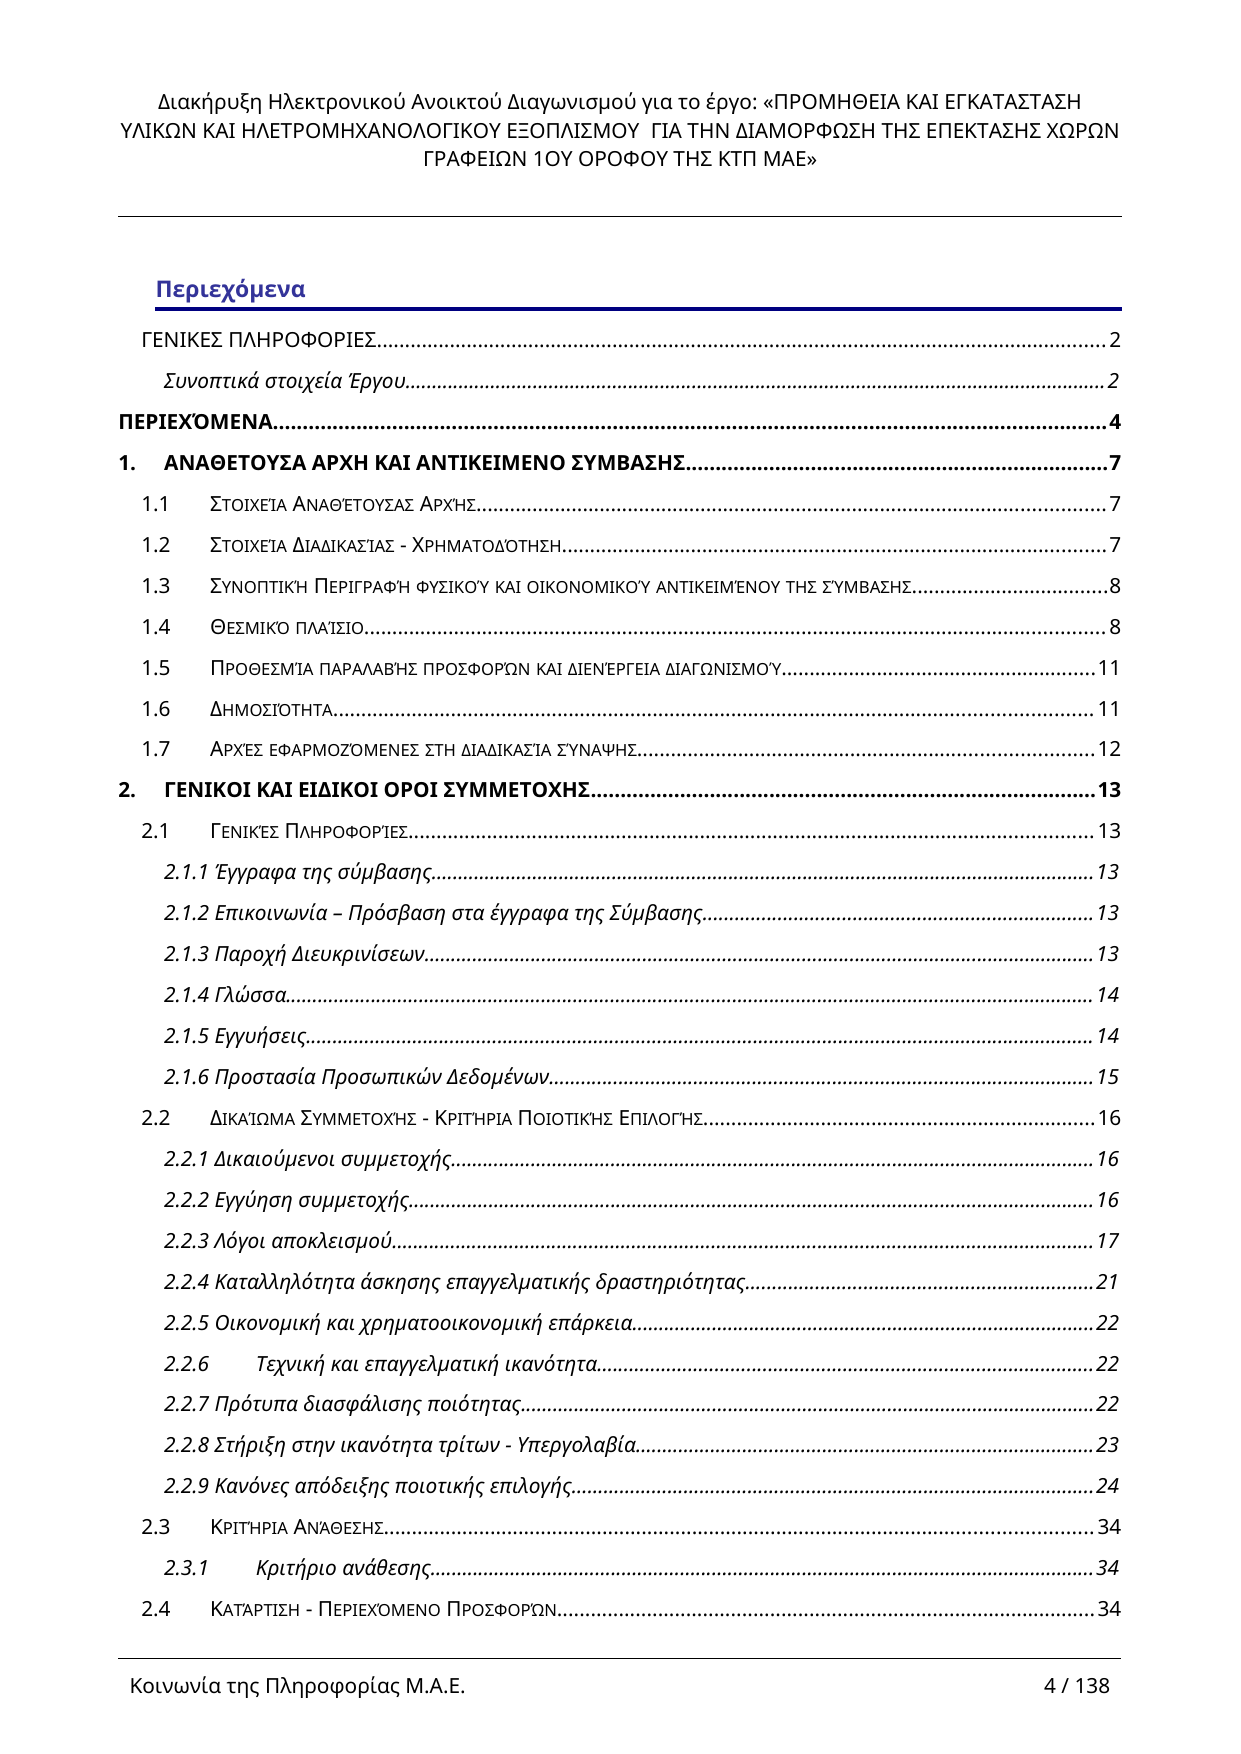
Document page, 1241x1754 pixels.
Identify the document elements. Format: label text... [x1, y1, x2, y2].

text 2.1.5 Εγγυήσεις 14 [164, 1021, 1122, 1049]
text Συνοπτικά στοιχεία Έργου 2 [164, 366, 1122, 394]
text 2.4 Κατάρτιση - Περιεχόμενο Προσφορών 34 [141, 1594, 1122, 1623]
text 2. ΓΕΝΙΚΟΙ ΚΑΙ ΕΙΔΙΚΟΙ ΟΡΟΙ ΣΥΜΜΕΤΟΧΗΣ 13 [118, 776, 1122, 804]
text 2.1.2 Επικοινωνία – Πρόσβαση στα έγγραφα της Σύμβασης 13 [164, 898, 1122, 927]
text 2.3.1 Κριτήριο ανάθεσης 34 [164, 1553, 1122, 1582]
text 2.3 Κριτήρια Ανάθεσης 34 [141, 1512, 1122, 1541]
text 1.7 Αρχές εφαρμοζόμενες στη διαδικασία σύναψης 12 [141, 734, 1122, 763]
text 2.2 Δικαίωμα Συμμετοχής - Κριτήρια Ποιοτικής Επιλογής 16 [141, 1103, 1122, 1131]
text 1.2 Στοιχεία Διαδικασίας - Χρηματοδότηση 7 [141, 530, 1122, 558]
text 1.5 Προθεσμία παραλαβής προσφορών και διενέργεια διαγωνισμού 11 [141, 653, 1122, 681]
text 1.4 Θεσμικό πλαίσιο 8 [141, 612, 1122, 640]
list Περιεχόμενα [155, 273, 1122, 307]
text 2.1.6 Προστασία Προσωπικών Δεδομένων 15 [164, 1062, 1122, 1091]
text 2.1 Γενικές Πληροφορίες 13 [141, 816, 1122, 845]
text 2.1.3 Παροχή Διευκρινίσεων 13 [164, 939, 1122, 968]
text 2.2.7 Πρότυπα διασφάλισης ποιότητας 22 [164, 1389, 1122, 1418]
text 2.1.4 Γλώσσα 14 [164, 980, 1122, 1009]
text 2.2.3 Λόγοι αποκλεισμού 17 [164, 1226, 1122, 1254]
text 1.3 Συνοπτική Περιγραφή φυσικού και οικονομικού αντικειμένου της σύμβασης 8 [141, 571, 1122, 599]
text 2.2.9 Κανόνες απόδειξης ποιοτικής επιλογής 24 [164, 1471, 1122, 1500]
text 2.2.6 Τεχνική και επαγγελματική ικανότητα 22 [164, 1349, 1122, 1377]
text 2.2.2 Εγγύηση συμμετοχής 16 [164, 1185, 1122, 1213]
text 2.1.1 Έγγραφα της σύμβασης 13 [164, 857, 1122, 886]
text 2.2.5 Οικονομική και χρηματοοικονομική επάρκεια 22 [164, 1308, 1122, 1336]
text ΓΕΝΙΚΕΣ ΠΛΗΡΟΦΟΡΙΕΣ 2 [141, 325, 1122, 354]
text 2.2.1 Δικαιούμενοι συμμετοχής 16 [164, 1144, 1122, 1172]
text 2.2.4 Καταλληλότητα άσκησης επαγγελματικής δραστηριότητας 21 [164, 1267, 1122, 1295]
text 1.1 Στοιχεία Αναθέτουσας Αρχής 7 [141, 489, 1122, 517]
text 2.2.8 Στήριξη στην ικανότητα τρίτων - Υπεργολαβία 23 [164, 1431, 1122, 1459]
text Περιεχόμενα 4 [118, 407, 1122, 436]
text 1.6 Δημοσιότητα 11 [141, 694, 1122, 722]
text 1. ΑΝΑΘΕΤΟΥΣΑ ΑΡΧΗ ΚΑΙ ΑΝΤΙΚΕΙΜΕΝΟ ΣΥΜΒΑΣΗΣ 7 [118, 448, 1122, 476]
